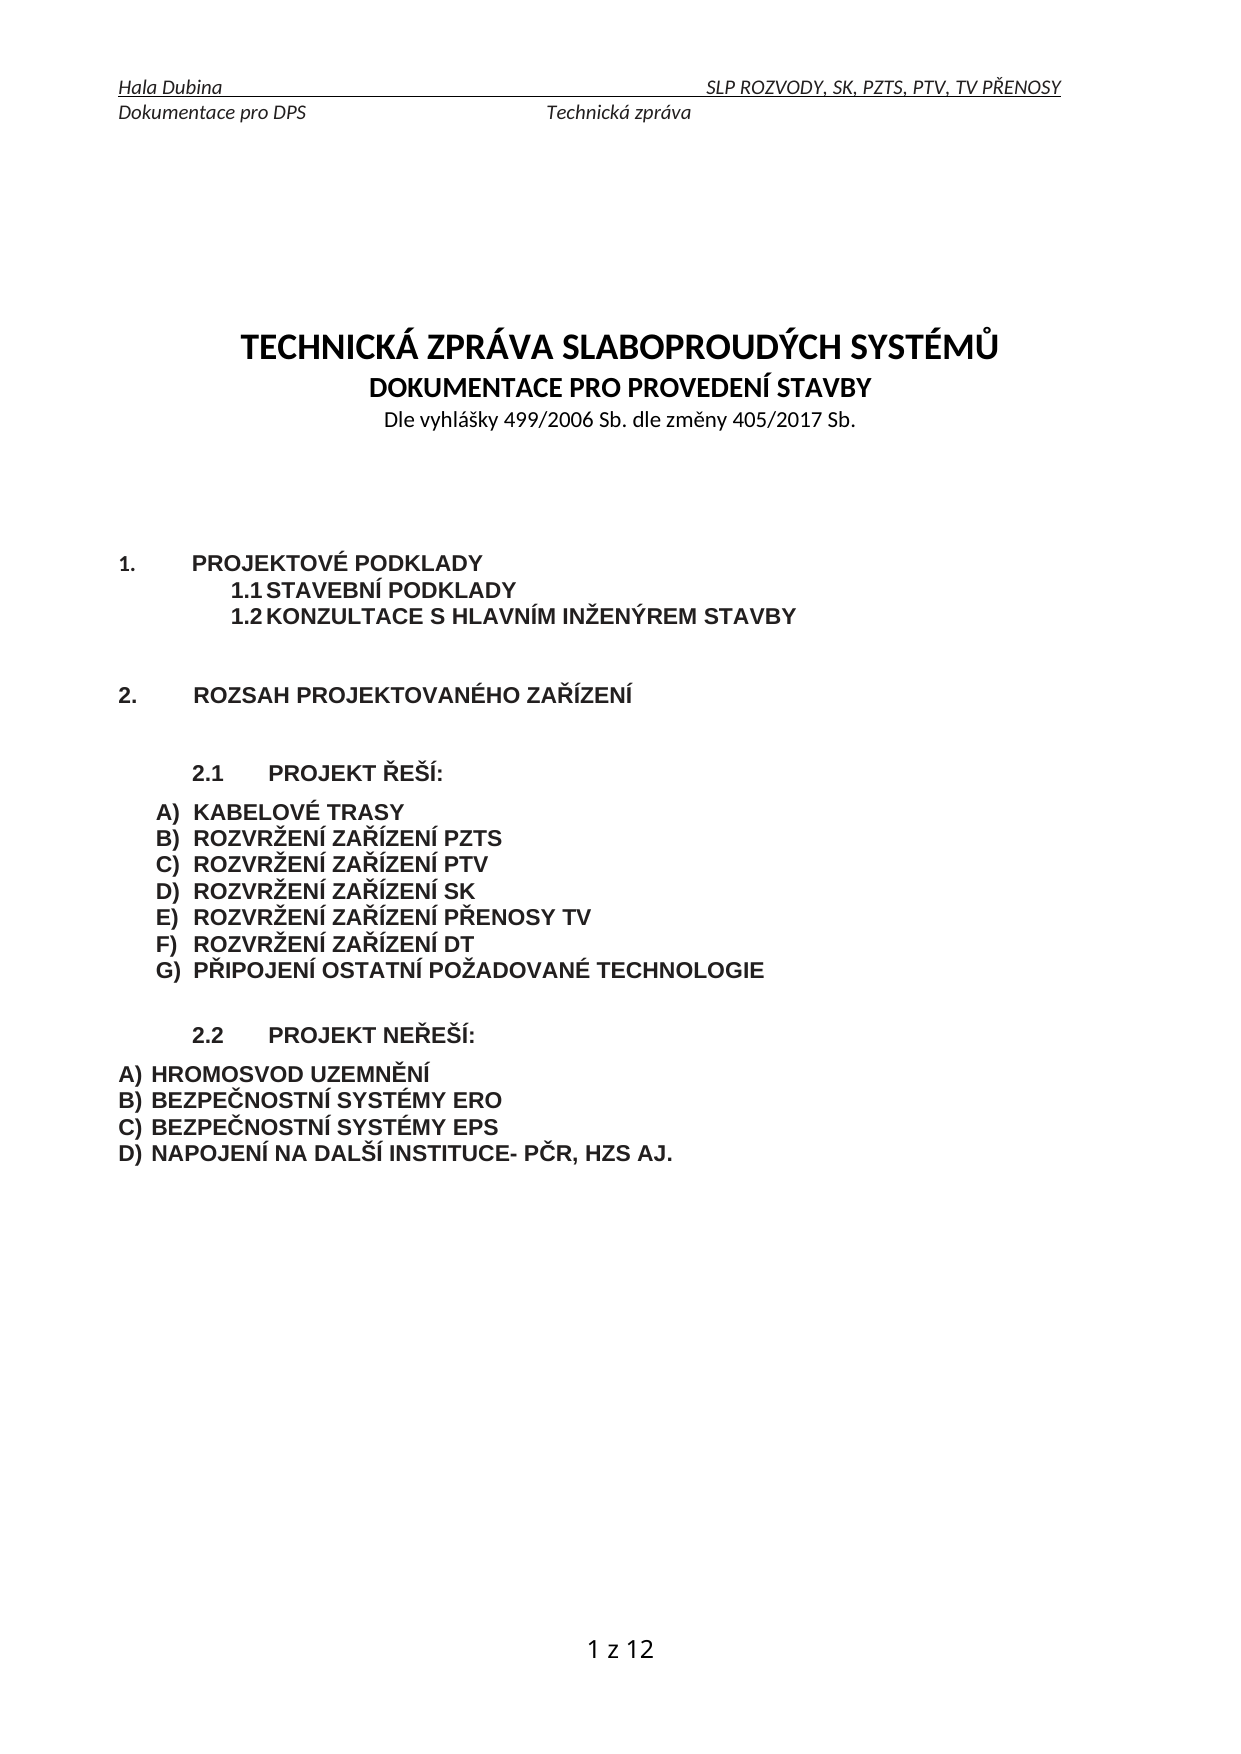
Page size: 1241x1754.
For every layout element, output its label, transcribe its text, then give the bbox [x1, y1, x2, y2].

title Projektové podklady [118, 549, 1122, 577]
title rozvržení zařízení DT [156, 931, 1122, 957]
title 2.1 Projekt řeší: [118, 760, 1122, 786]
title Hromosvod uzemnění [118, 1061, 1122, 1087]
title Kabelové trasy [156, 799, 1122, 825]
title Připojení ostatní požadované technologie [156, 957, 1122, 983]
title rozvržení zařízení PŘENOSY TV [156, 904, 1122, 931]
text DOKUMENTACE PRO PROVEDENÍ STAVBY [118, 369, 1122, 405]
title 2.2 Projekt neřeší: [192, 1022, 1122, 1048]
title Napojení na další instituce- PČR, HZS aj. [118, 1140, 1122, 1166]
title Stavební podklady [231, 577, 1122, 603]
title rozvržení zařízení SK [156, 878, 1122, 904]
title rozvržení zařízení PTV [156, 851, 1122, 878]
title Bezpečnostní systémy ERO [118, 1087, 1122, 1114]
title roZvržení zařízení PZTS [156, 825, 1122, 851]
title Konzultace s hlavním inženýrem stavby [231, 603, 1122, 629]
text TECHNICKÁ ZPRÁVA SLABOPROUDÝCH SYSTÉMŮ [118, 323, 1122, 369]
title Bezpečnostní systémy EPS [118, 1114, 1122, 1140]
text Dle vyhlášky 499/2006 Sb. dle změny 405/2017 Sb. [118, 405, 1122, 433]
title 2. Rozsah projektovaného zařízení [118, 682, 1122, 708]
